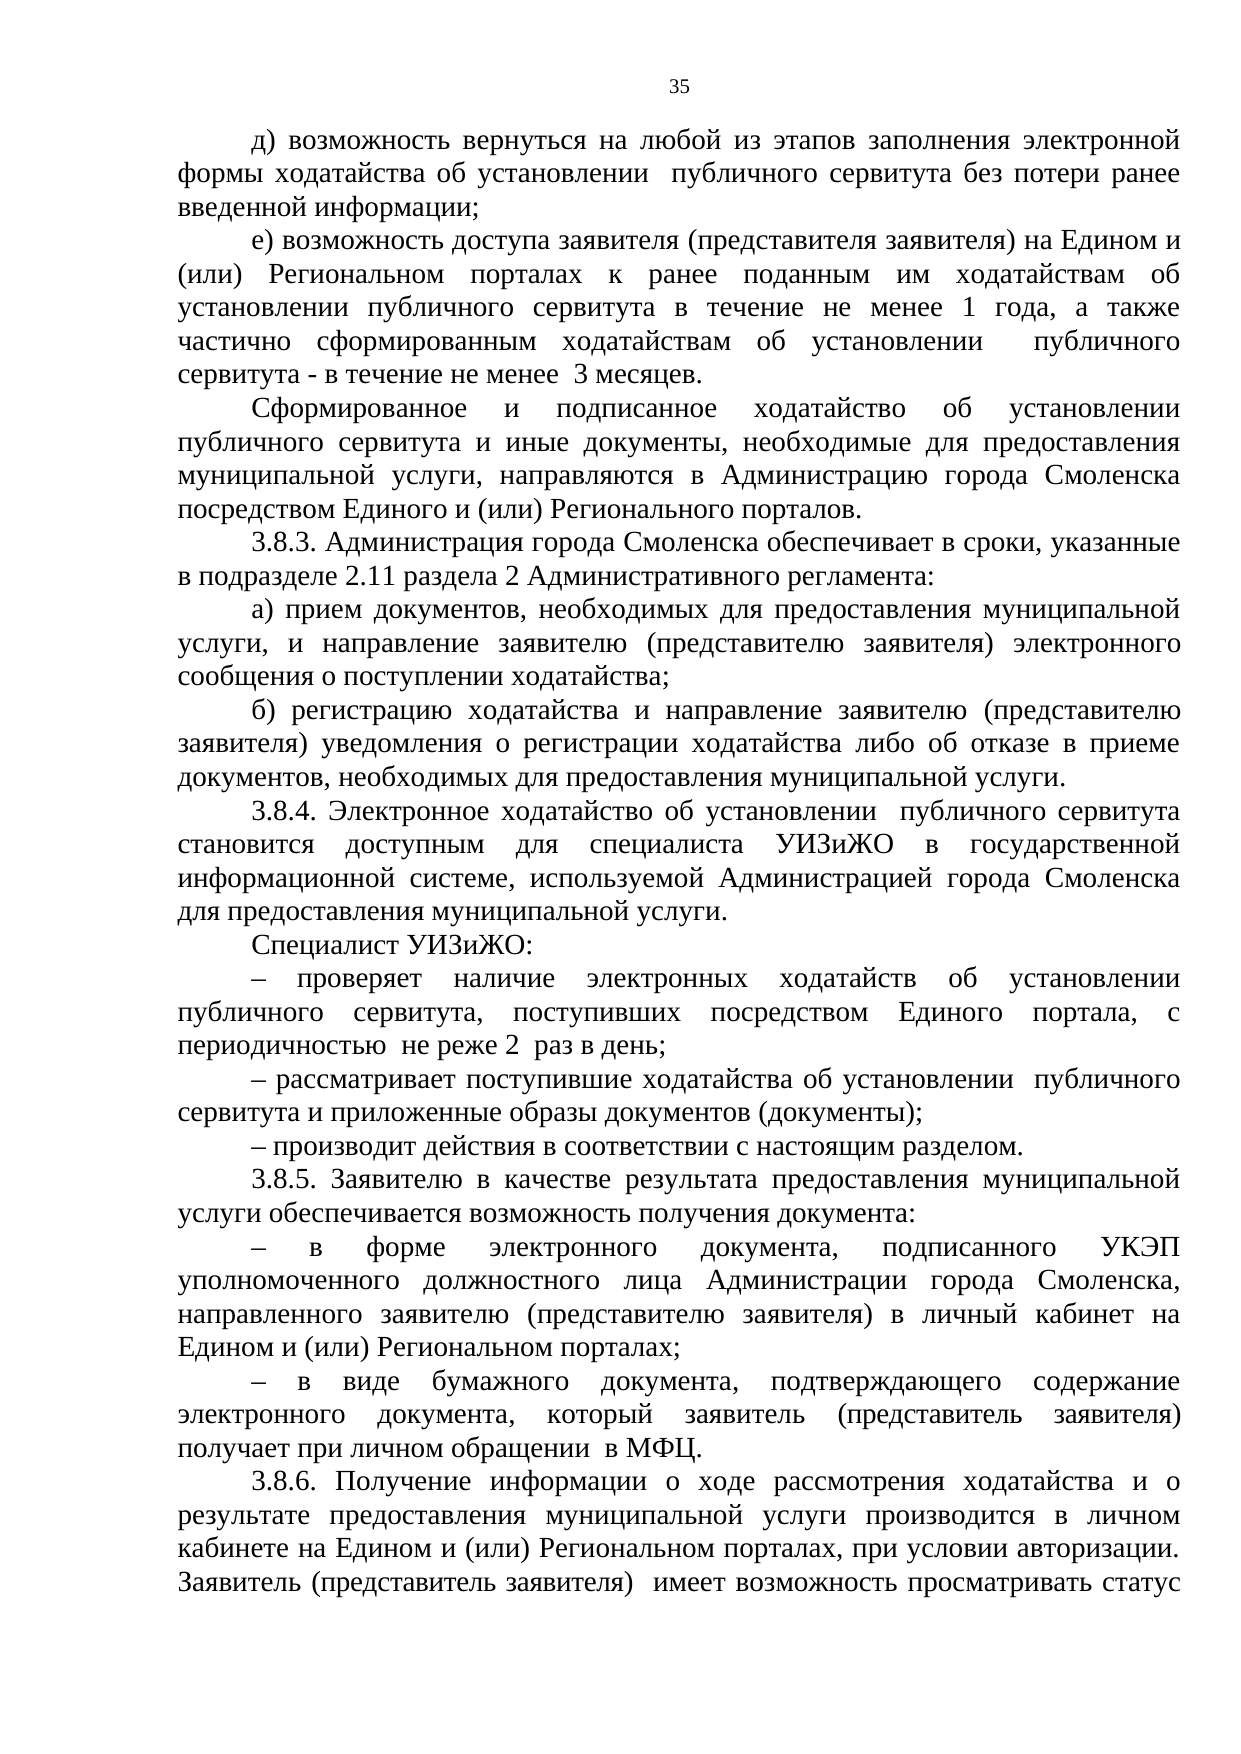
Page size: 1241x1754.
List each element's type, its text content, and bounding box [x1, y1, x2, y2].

text Сформированное и подписанное ходатайство об установлении публичного сервитута и иные документы, необходимые для предоставления муниципальной услуги, направляются в Администрацию города Смоленска посредством Единого и (или) Регионального порталов. [177, 390, 1181, 524]
text – в форме электронного документа, подписанного УКЭП уполномоченного должностного лица Администрации города Смоленска, направленного заявителю (представителю заявителя) в личный кабинет на Едином и (или) Региональном порталах; [177, 1229, 1181, 1363]
text – в виде бумажного документа, подтверждающего содержание электронного документа, который заявитель (представитель заявителя) получает при личном обращении в МФЦ. [177, 1363, 1181, 1463]
text Специалист УИЗиЖО: [177, 927, 1181, 960]
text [177, 1463, 1181, 1598]
text д) возможность вернуться на любой из этапов заполнения электронной формы ходатайства об установлении публичного сервитута без потери ранее введенной информации; [177, 122, 1181, 222]
text 3.8.4. Электронное ходатайство об установлении публичного сервитута становится доступным для специалиста УИЗиЖО в государственной информационной системе, используемой Администрацией города Смоленска для предоставления муниципальной услуги. [177, 793, 1181, 927]
text 3.8.3. Администрация города Смоленска обеспечивает в сроки, указанные в подразделе 2.11 раздела 2 Административного регламента: [177, 524, 1181, 591]
text а) прием документов, необходимых для предоставления муниципальной услуги, и направление заявителю (представителю заявителя) электронного сообщения о поступлении ходатайства; [177, 591, 1181, 692]
text – проверяет наличие электронных ходатайств об установлении публичного сервитута, поступивших посредством Единого портала, с периодичностью не реже 2 раз в день; [177, 960, 1181, 1061]
text – рассматривает поступившие ходатайства об установлении публичного сервитута и приложенные образы документов (документы); [177, 1061, 1181, 1128]
text 3.8.5. Заявителю в качестве результата предоставления муниципальной услуги обеспечивается возможность получения документа: [177, 1162, 1181, 1229]
text б) регистрацию ходатайства и направление заявителю (представителю заявителя) уведомления о регистрации ходатайства либо об отказе в приеме документов, необходимых для предоставления муниципальной услуги. [177, 692, 1181, 793]
text – производит действия в соответствии с настоящим разделом. [177, 1128, 1181, 1162]
text е) возможность доступа заявителя (представителя заявителя) на Едином и (или) Региональном порталах к ранее поданным им ходатайствам об установлении публичного сервитута в течение не менее 1 года, а также частично сформированным ходатайствам об установлении публичного сервитута - в течение не менее 3 месяцев. [177, 222, 1181, 390]
